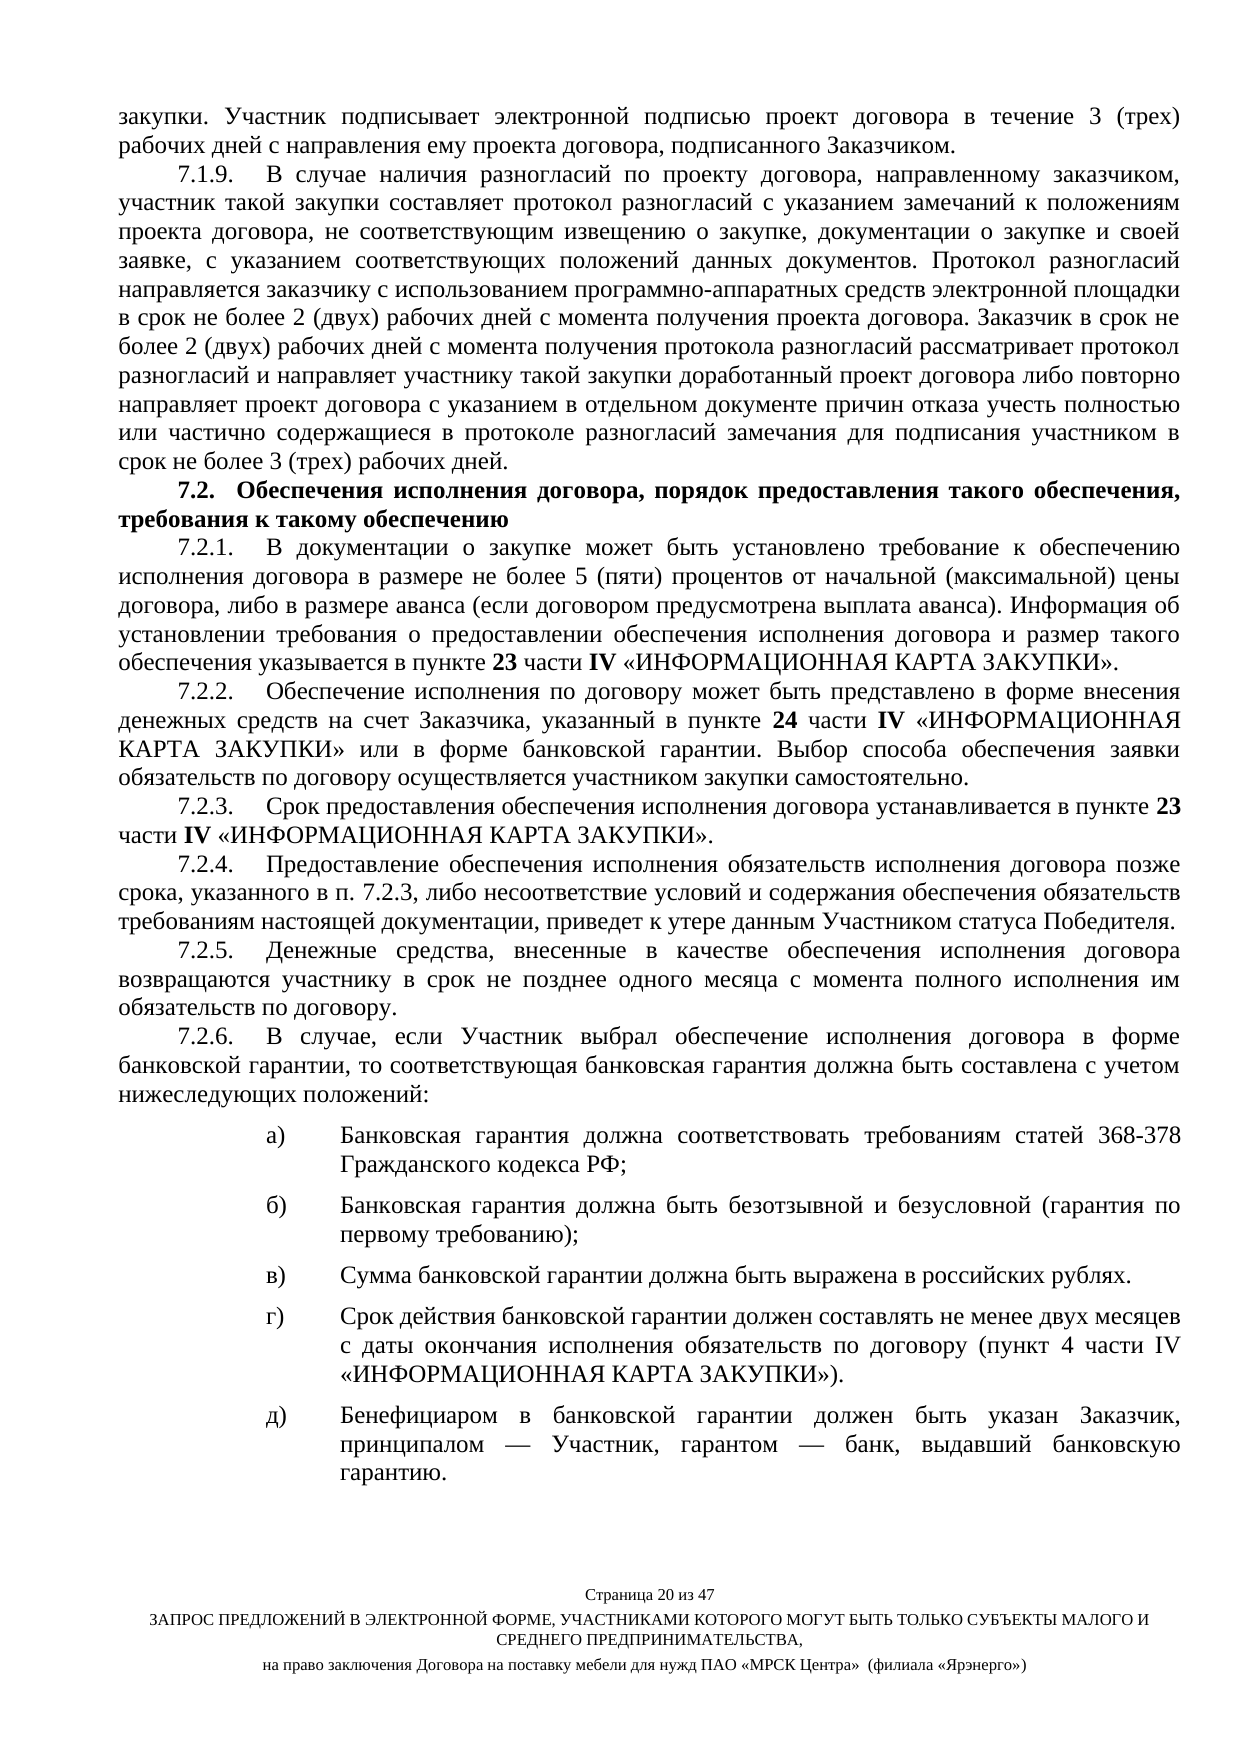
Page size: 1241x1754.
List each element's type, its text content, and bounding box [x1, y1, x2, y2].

list Банковская гарантия должна соответствовать требованиям статей 368-378 Гражданского кодекса РФ; [266, 1120, 1181, 1177]
list Сумма банковской гарантии должна быть выражена в российских рублях. [266, 1260, 1181, 1289]
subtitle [118, 101, 1181, 159]
subtitle В документации о закупке может быть установлено требование к обеспечению исполнения договора в размере не более 5 (пяти) процентов от начальной (максимальной) цены договора, либо в размере аванса (если договором предусмотрена выплата аванса). Информация об установлении требования о предоставлении обеспечения исполнения договора и размер такого обеспечения указывается в пункте 23 части IV «ИНФОРМАЦИОННАЯ КАРТА ЗАКУПКИ». [118, 532, 1181, 676]
subtitle Обеспечение исполнения по договору может быть представлено в форме внесения денежных средств на счет Заказчика, указанный в пункте 24 части IV «ИНФОРМАЦИОННАЯ КАРТА ЗАКУПКИ» или в форме банковской гарантии. Выбор способа обеспечения заявки обязательств по договору осуществляется участником закупки самостоятельно. [118, 676, 1181, 791]
list Бенефициаром в банковской гарантии должен быть указан Заказчик, принципалом — Участник, гарантом — банк, выдавший банковскую гарантию. [266, 1400, 1181, 1486]
subtitle В случае наличия разногласий по проекту договора, направленному заказчиком, участник такой закупки составляет протокол разногласий с указанием замечаний к положениям проекта договора, не соответствующим извещению о закупке, документации о закупке и своей заявке, с указанием соответствующих положений данных документов. Протокол разногласий направляется заказчику с использованием программно-аппаратных средств электронной площадки в срок не более 2 (двух) рабочих дней с момента получения проекта договора. Заказчик в срок не более 2 (двух) рабочих дней с момента получения протокола разногласий рассматривает протокол разногласий и направляет участнику такой закупки доработанный проект договора либо повторно направляет проект договора с указанием в отдельном документе причин отказа учесть полностью или частично содержащиеся в протоколе разногласий замечания для подписания участником в срок не более 3 (трех) рабочих дней. [118, 159, 1181, 475]
list Банковская гарантия должна быть безотзывной и безусловной (гарантия по первому требованию); [266, 1190, 1181, 1247]
list Срок действия банковской гарантии должен составлять не менее двух месяцев с даты окончания исполнения обязательств по договору (пункт 4 части IV «ИНФОРМАЦИОННАЯ КАРТА ЗАКУПКИ»). [266, 1301, 1181, 1387]
subtitle Обеспечения исполнения договора, порядок предоставления такого обеспечения, требования к такому обеспечению [118, 475, 1181, 532]
subtitle Денежные средства, внесенные в качестве обеспечения исполнения договора возвращаются участнику в срок не позднее одного месяца с момента полного исполнения им обязательств по договору. [118, 935, 1181, 1021]
subtitle Срок предоставления обеспечения исполнения договора устанавливается в пункте 23 части IV «ИНФОРМАЦИОННАЯ КАРТА ЗАКУПКИ». [118, 791, 1181, 849]
subtitle В случае, если Участник выбрал обеспечение исполнения договора в форме банковской гарантии, то соответствующая банковская гарантия должна быть составлена с учетом нижеследующих положений: [118, 1021, 1181, 1107]
subtitle Предоставление обеспечения исполнения обязательств исполнения договора позже срока, указанного в п. 7.2.3, либо несоответствие условий и содержания обеспечения обязательств требованиям настоящей документации, приведет к утере данным Участником статуса Победителя. [118, 849, 1181, 935]
